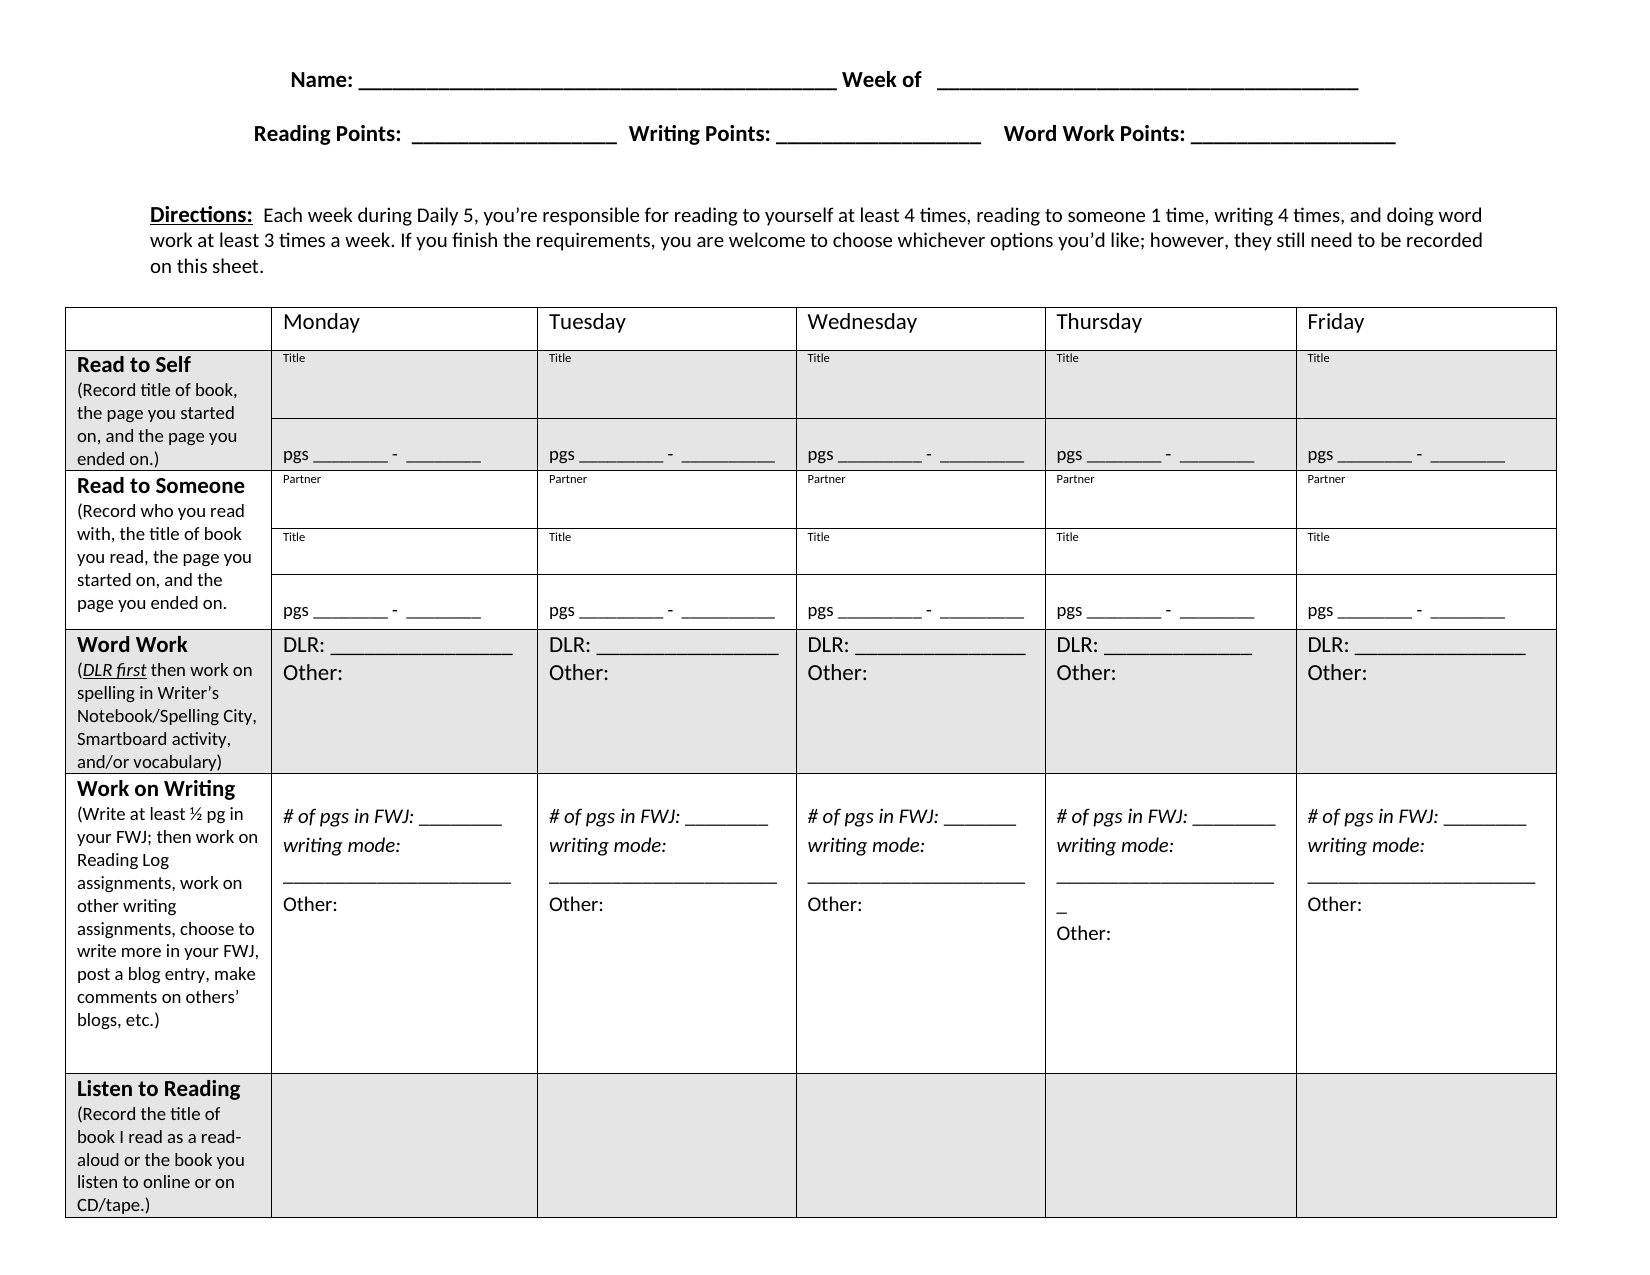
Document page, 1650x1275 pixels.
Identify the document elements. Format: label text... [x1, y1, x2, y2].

table_cell DLR: ________________ Other: [538, 630, 796, 773]
table_cell pgs _________ - __________ [538, 419, 796, 470]
table_header Tuesday [538, 308, 796, 349]
table_cell Title [1297, 351, 1556, 418]
table_cell Title [797, 351, 1045, 418]
table_cell Partner [272, 471, 537, 528]
text Name: __________________________________________ Week of _____________________________________ [150, 66, 1500, 94]
table_header [66, 308, 271, 349]
table_cell Word Work (DLR first then work on spelling in Writer’s Notebook/Spelling City, Smartboard activity, and/or vocabulary) [66, 630, 271, 773]
table_cell # of pgs in FWJ: ________ writing mode: ______________________ Other: [1046, 774, 1296, 1073]
table_cell # of pgs in FWJ: ________ writing mode: ______________________ Other: [272, 774, 537, 1073]
table_cell Title [538, 529, 796, 574]
table_cell Partner [1046, 471, 1296, 528]
table_cell Title [797, 529, 1045, 574]
table_header Monday [272, 308, 537, 349]
text Reading Points: __________________ Writing Points: __________________ Word Work Points: __________________ [150, 119, 1500, 147]
table_cell Partner [538, 471, 796, 528]
table_cell DLR: ________________ Other: [272, 630, 537, 773]
table_cell [272, 1074, 537, 1217]
table_header Wednesday [797, 308, 1045, 349]
table_header Thursday [1046, 308, 1296, 349]
table_cell pgs ________ - ________ [1297, 419, 1556, 470]
table_cell [1297, 1074, 1556, 1217]
table_cell pgs _________ - _________ [797, 575, 1045, 629]
table_cell Title [1046, 529, 1296, 574]
table_cell [538, 1074, 796, 1217]
table_cell Partner [797, 471, 1045, 528]
table_cell pgs ________ - ________ [272, 575, 537, 629]
table_cell pgs ________ - ________ [272, 419, 537, 470]
table_cell DLR: _______________ Other: [797, 630, 1045, 773]
table_cell pgs _________ - _________ [797, 419, 1045, 470]
table_cell Read to Self (Record title of book, the page you started on, and the page you ended on.) [66, 351, 271, 470]
table_cell Title [1297, 529, 1556, 574]
table_cell Partner [1297, 471, 1556, 528]
table_cell [797, 1074, 1045, 1217]
table_cell Title [538, 351, 796, 418]
table_cell # of pgs in FWJ: _______ writing mode: _____________________ Other: [797, 774, 1045, 1073]
text Directions: Each week during Daily 5, you’re responsible for reading to yourself at least 4 times, reading to someone 1 time, writing 4 times, and doing word work at least 3 times a week. If you finish the requirements, you are welcome to choose whichever options you’d like; however, they still need to be recorded on this sheet. [150, 200, 1500, 278]
table_cell pgs ________ - ________ [1046, 419, 1296, 470]
table_cell Work on Writing (Write at least ½ pg in your FWJ; then work on Reading Log assignments, work on other writing assignments, choose to write more in your FWJ, post a blog entry, make comments on others’ blogs, etc.) [66, 774, 271, 1073]
table_cell [1046, 1074, 1296, 1217]
table_cell # of pgs in FWJ: ________ writing mode: ______________________ Other: [538, 774, 796, 1073]
table_cell Read to Someone (Record who you read with, the title of book you read, the page you started on, and the page you ended on. [66, 471, 271, 629]
table_cell pgs ________ - ________ [1046, 575, 1296, 629]
table_cell pgs _________ - __________ [538, 575, 796, 629]
table_cell Title [272, 351, 537, 418]
table_cell # of pgs in FWJ: ________ writing mode: ______________________ Other: [1297, 774, 1556, 1073]
table_cell Title [272, 529, 537, 574]
table_header Friday [1297, 308, 1556, 349]
table_cell pgs ________ - ________ [1297, 575, 1556, 629]
table_cell Listen to (Record the title of book I read as a read-aloud or the book you listen to online or on CD/tape.) [66, 1074, 271, 1217]
table_cell DLR: _______________ Other: [1297, 630, 1556, 773]
table_cell DLR: _____________ Other: [1046, 630, 1296, 773]
table_cell Title [1046, 351, 1296, 418]
